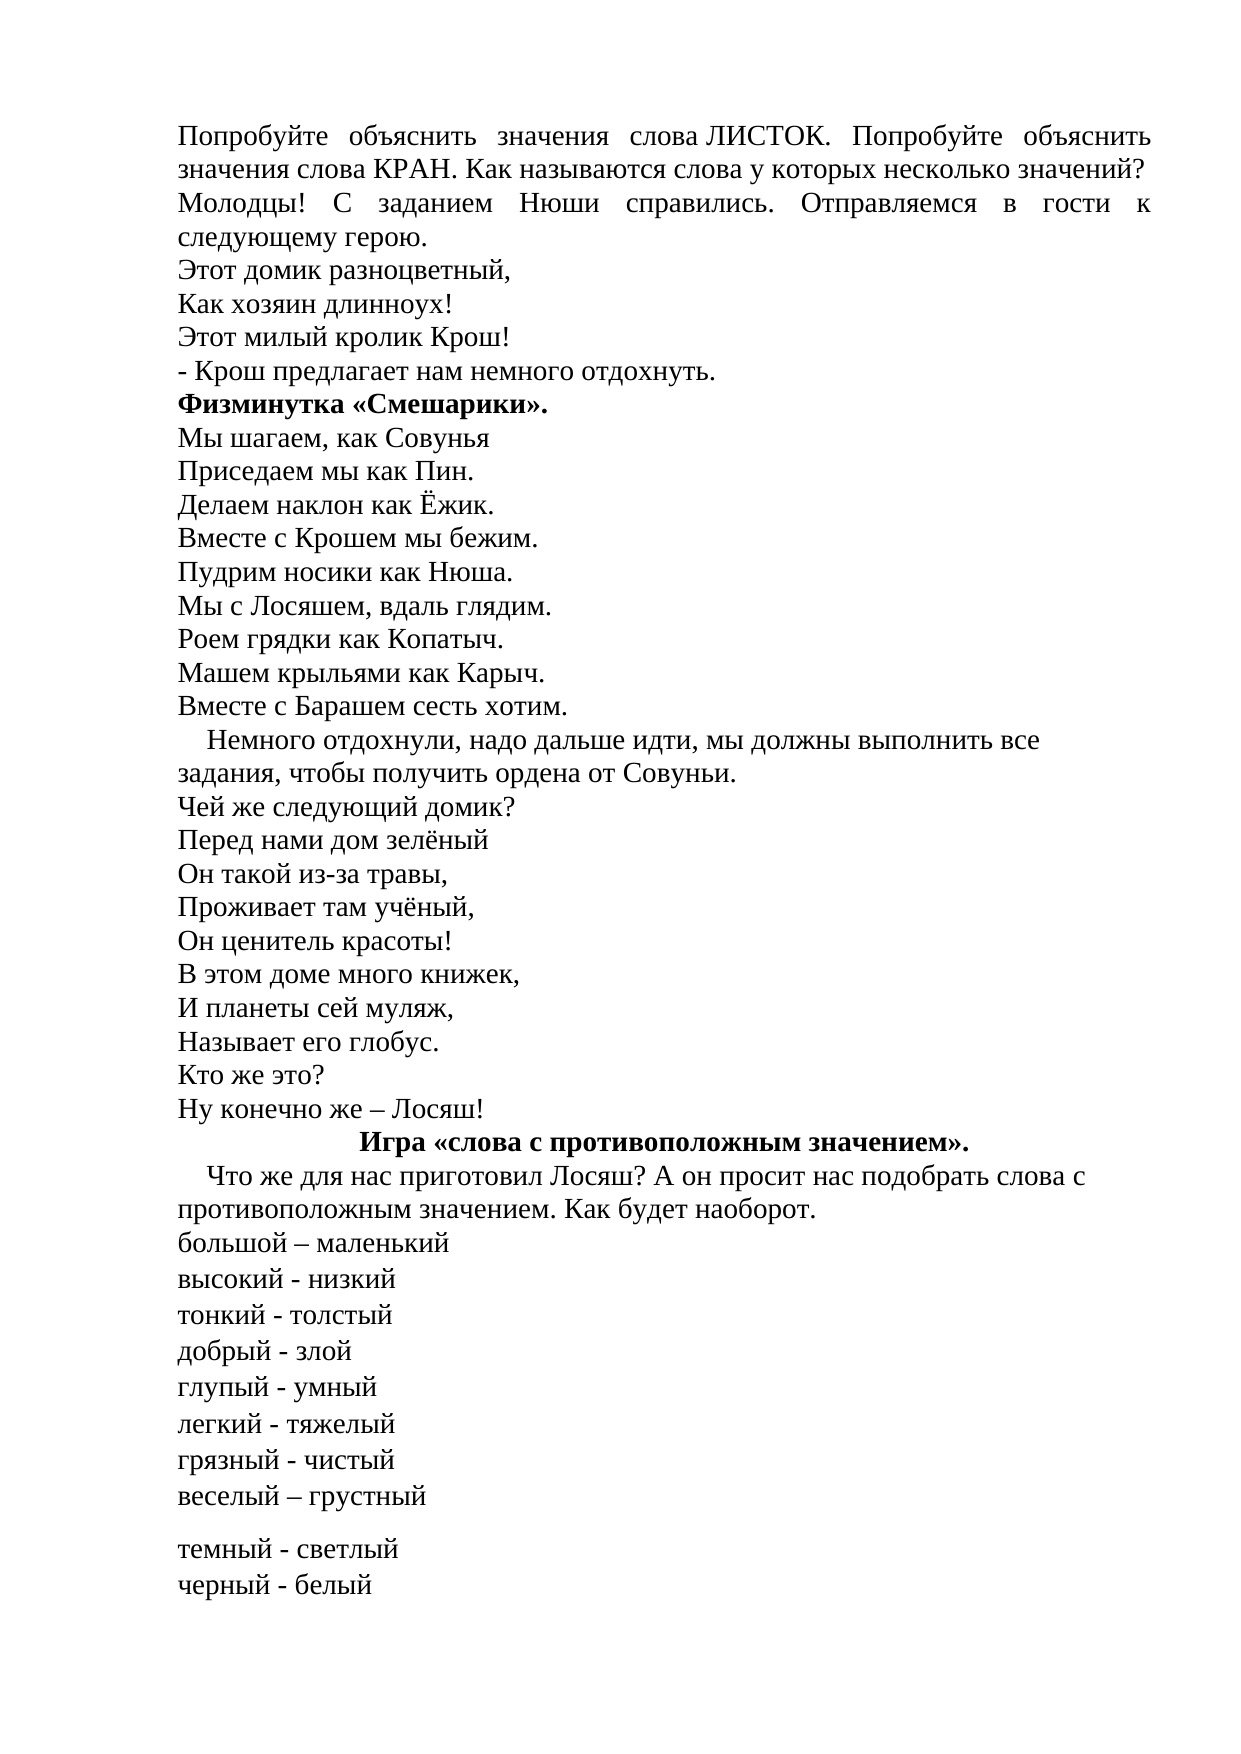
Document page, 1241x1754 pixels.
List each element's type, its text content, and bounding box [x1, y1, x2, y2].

text Проживает там учёный, [177, 889, 1152, 923]
text Перед нами дом зелёный [177, 822, 1152, 856]
text Физминутка «Смешарики». [177, 386, 1152, 420]
text Он такой из-за травы, [177, 856, 1152, 889]
text Делаем наклон как Ёжик. [177, 487, 1152, 521]
text большой – маленький высокий - низкий тонкий - толстый добрый - злой глупый - умный легкий - тяжелый грязный - чистый веселый – грустный [177, 1225, 1152, 1512]
text Попробуйте объяснить значения слова ЛИСТОК. Попробуйте объяснить значения слова КРАН. Как называются слова у которых несколько значений? [177, 118, 1152, 185]
text Этот милый кролик Крош! [177, 319, 1152, 353]
text Мы с Лосяшем, вдаль глядим. [177, 588, 1152, 621]
text В этом доме много книжек, [177, 957, 1152, 990]
text Кто же это? [177, 1057, 1152, 1091]
text Что же для нас приготовил Лосяш? А он просит нас подобрать слова с противоположным значением. Как будет наоборот. [177, 1158, 1152, 1225]
text Игра «слова с противоположным значением». [177, 1124, 1152, 1158]
text Называет его глобус. [177, 1024, 1152, 1057]
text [177, 1531, 1152, 1601]
text И планеты сей муляж, [177, 990, 1152, 1024]
text Мы шагаем, как Совунья [177, 420, 1152, 453]
text Как хозяин длинноух! [177, 286, 1152, 319]
text - Крош предлагает нам немного отдохнуть. [177, 353, 1152, 386]
text Ну конечно же – Лосяш! [177, 1091, 1152, 1124]
text Молодцы! С заданием Нюши справились. Отправляемся в гости к следующему герою. [177, 185, 1152, 252]
text Роем грядки как Копатыч. [177, 621, 1152, 655]
text Пудрим носики как Нюша. [177, 554, 1152, 588]
text Вместе с Крошем мы бежим. [177, 521, 1152, 554]
text Чей же следующий домик? [177, 789, 1152, 822]
text Немного отдохнули, надо дальше идти, мы должны выполнить все задания, чтобы получить ордена от Совуньи. [177, 722, 1152, 789]
text Этот домик разноцветный, [177, 252, 1152, 286]
text Машем крыльями как Карыч. [177, 655, 1152, 688]
text Он ценитель красоты! [177, 923, 1152, 957]
text Приседаем мы как Пин. [177, 453, 1152, 487]
text Вместе с Барашем сесть хотим. [177, 688, 1152, 722]
